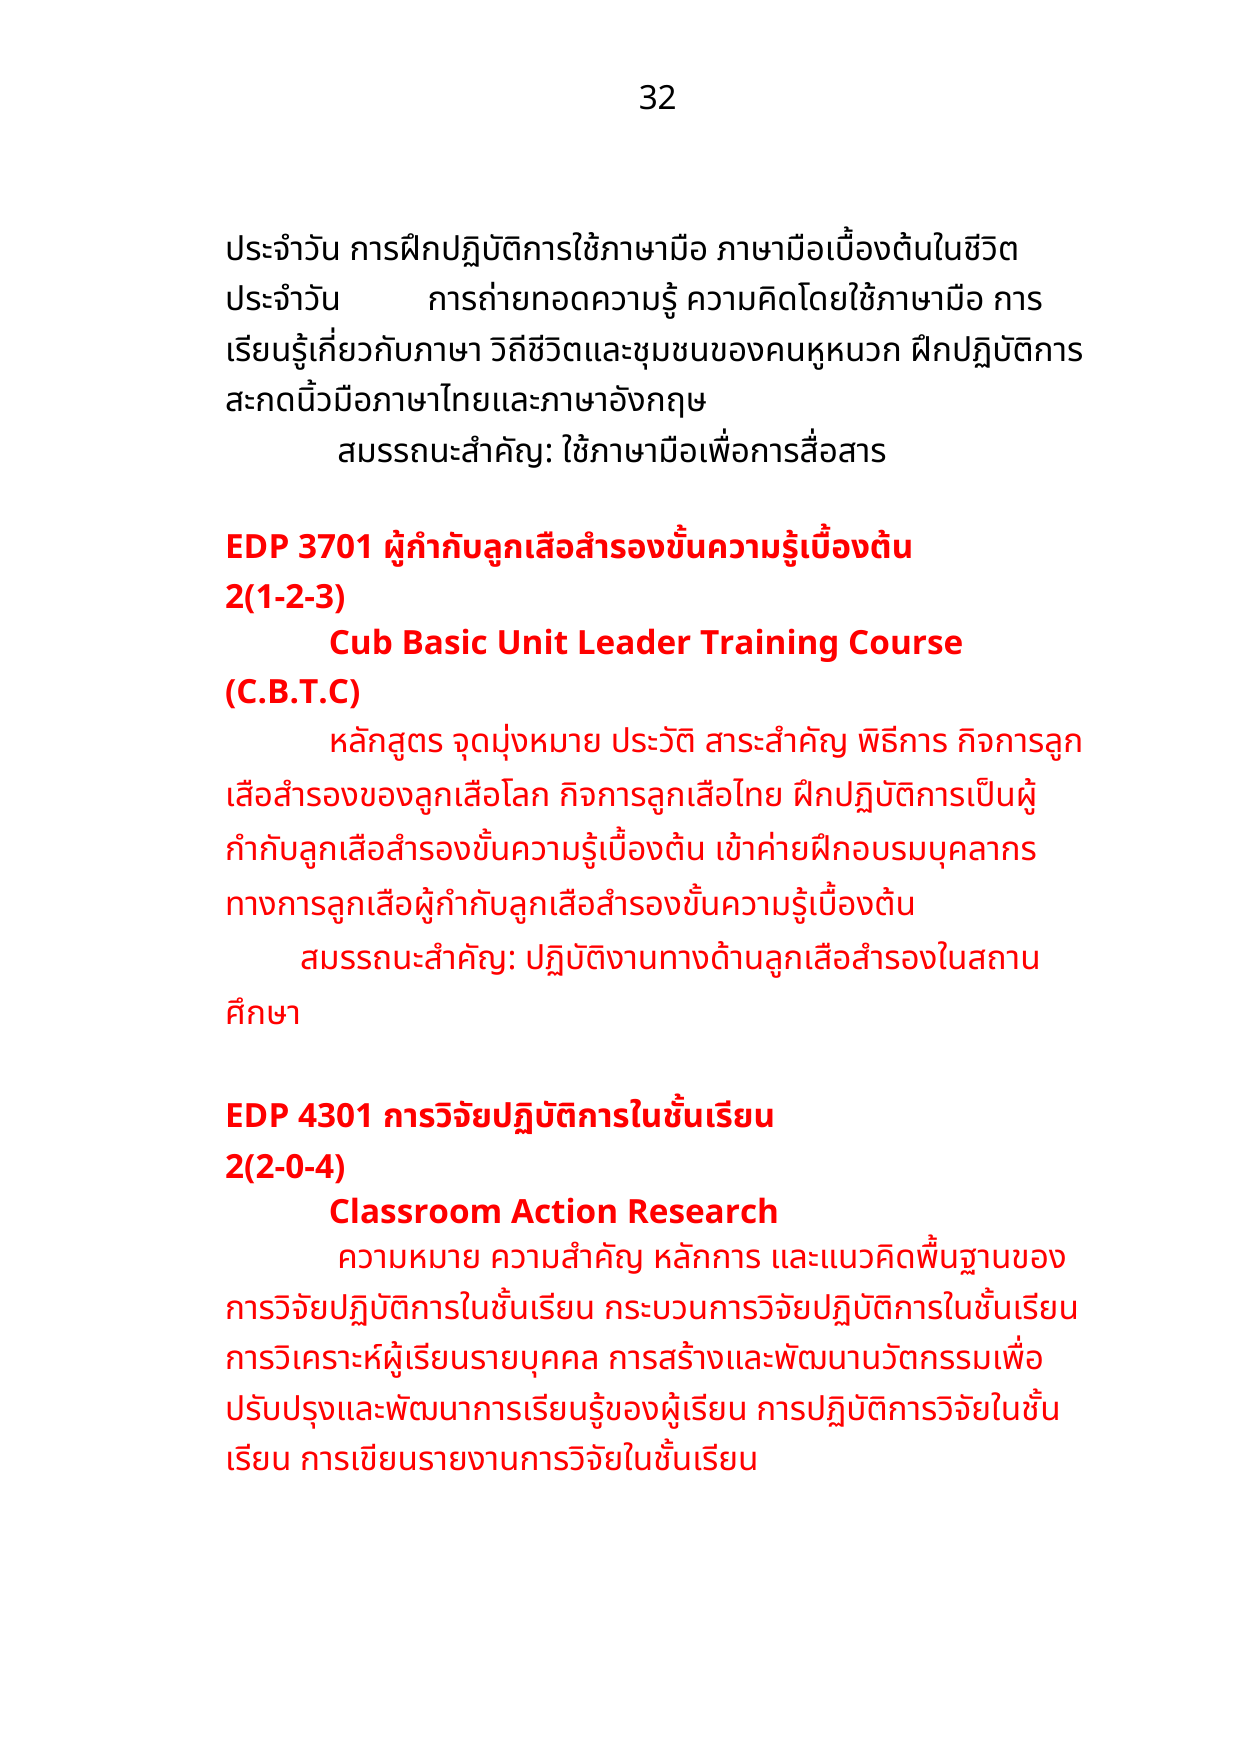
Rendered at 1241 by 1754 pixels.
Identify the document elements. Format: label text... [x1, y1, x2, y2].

text Classroom Action Research [225, 1188, 1090, 1233]
text Cub Basic Unit Leader Training Course (C.B.T.C) [225, 619, 1090, 713]
text EDP 3701 ผู้กำกับลูกเสือสำรองขั้นความรู้เบื้องต้น 2(1-2-3) [225, 523, 1090, 619]
text EDP 4301 การวิจัยปฏิบัติการในชั้นเรียน 2(2-0-4) [225, 1092, 1090, 1188]
text ความหมาย ความสำคัญ หลักการ และแนวคิดพื้นฐานของการวิจัยปฏิบัติการในชั้นเรียน กระบวนการวิจัยปฏิบัติการในชั้นเรียน การวิเคราะห์ผู้เรียนรายบุคคล การสร้างและพัฒนานวัตกรรมเพื่อปรับปรุงและพัฒนาการเรียนรู้ของผู้เรียน การปฏิบัติการวิจัยในชั้นเรียน การเขียนรายงานการวิจัยในชั้นเรียน [225, 1233, 1090, 1486]
text สมรรถนะสำคัญ: ปฏิบัติงานทางด้านลูกเสือสำรองในสถานศึกษา [225, 934, 1090, 1039]
text สมรรถนะสำคัญ: ใช้ภาษามือเพื่อการสื่อสาร [225, 427, 1090, 477]
text หลักสูตร จุดมุ่งหมาย ประวัติ สาระสำคัญ พิธีการ กิจการลูกเสือสำรองของลูกเสือโลก กิจการลูกเสือไทย ฝึกปฏิบัติการเป็นผู้กำกับลูกเสือสำรองขั้นความรู้เบื้องต้น เข้าค่ายฝึกอบรมบุคลากรทางการลูกเสือผู้กำกับลูกเสือสำรองขั้นความรู้เบื้องต้น [225, 717, 1090, 930]
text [225, 225, 1090, 427]
